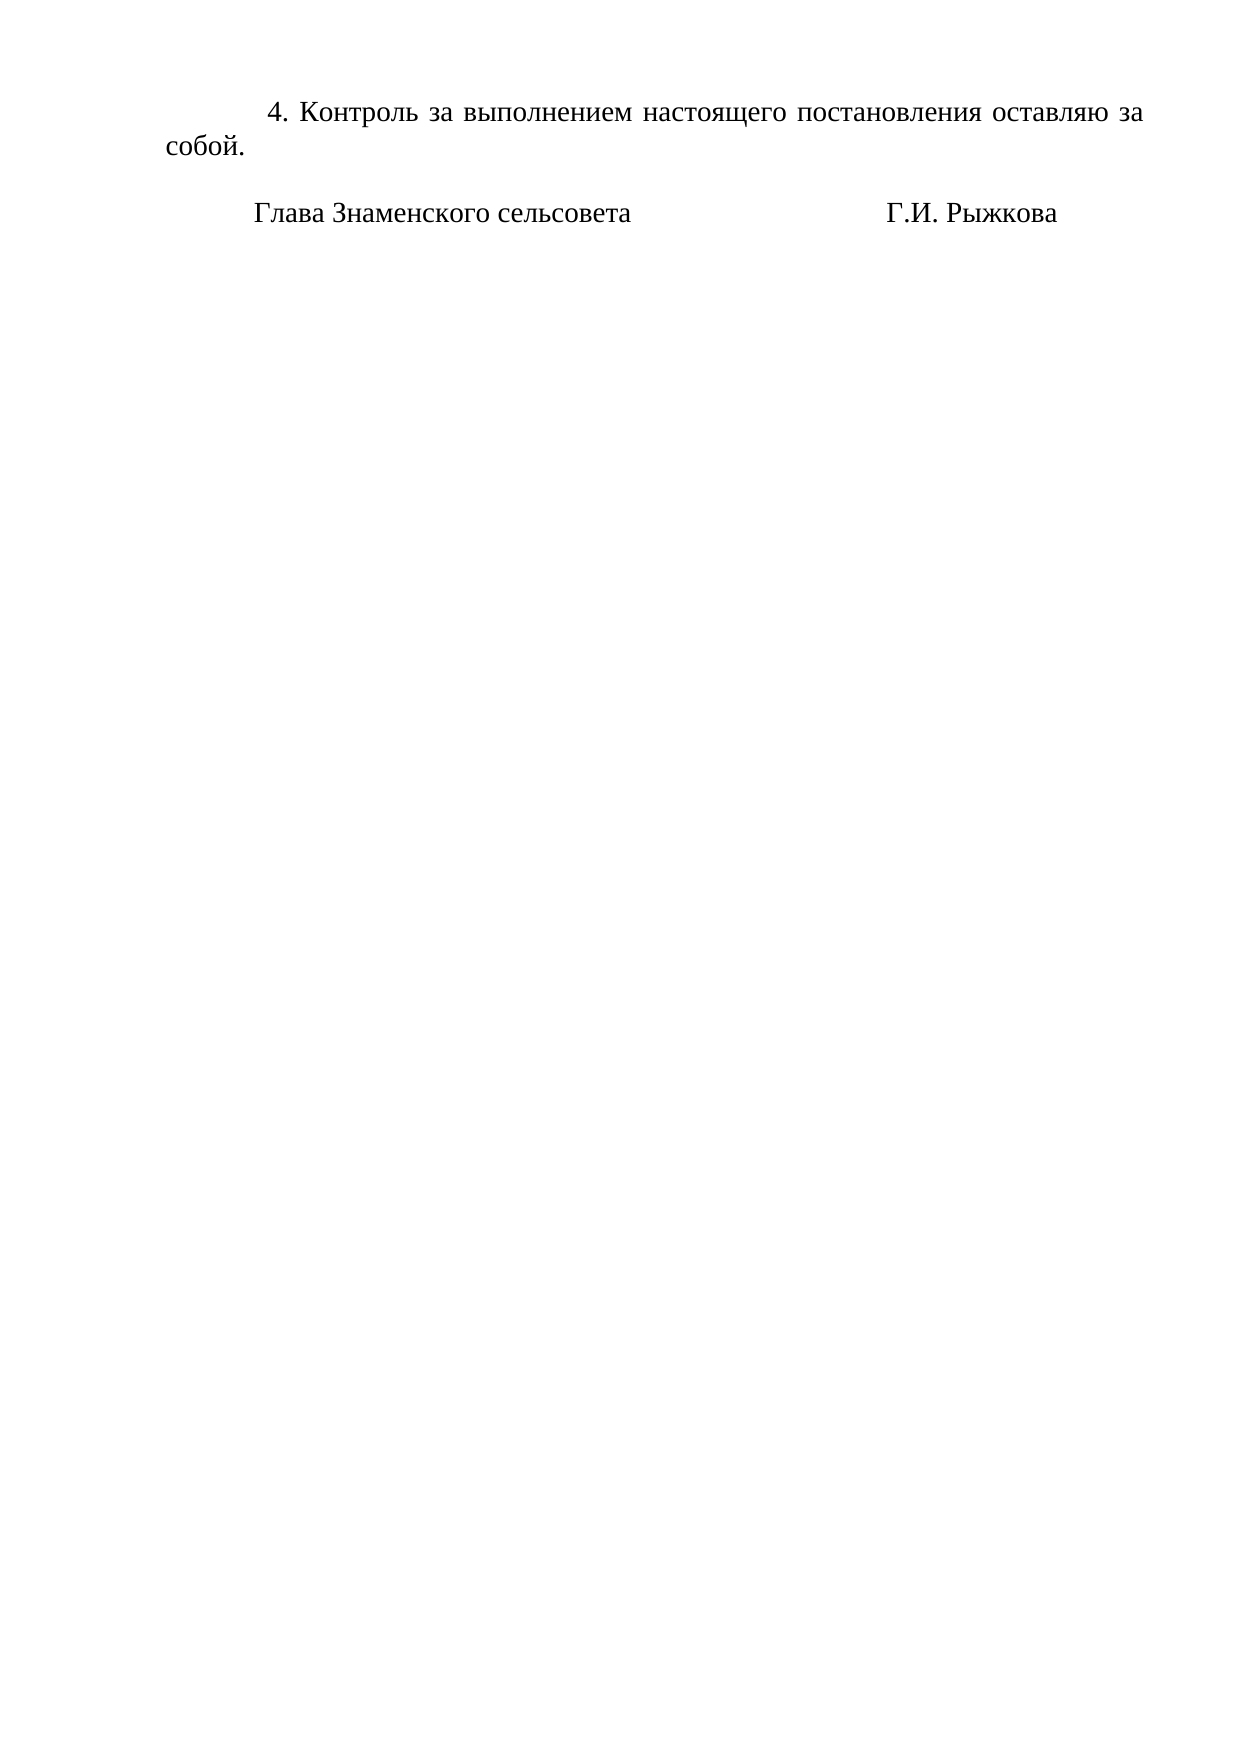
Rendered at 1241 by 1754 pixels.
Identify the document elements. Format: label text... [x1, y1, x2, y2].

text 4. Контроль за выполнением настоящего постановления оставляю за собой. [165, 94, 1146, 162]
text Глава Знаменского сельсовета Г.И. Рыжкова [165, 195, 1146, 229]
